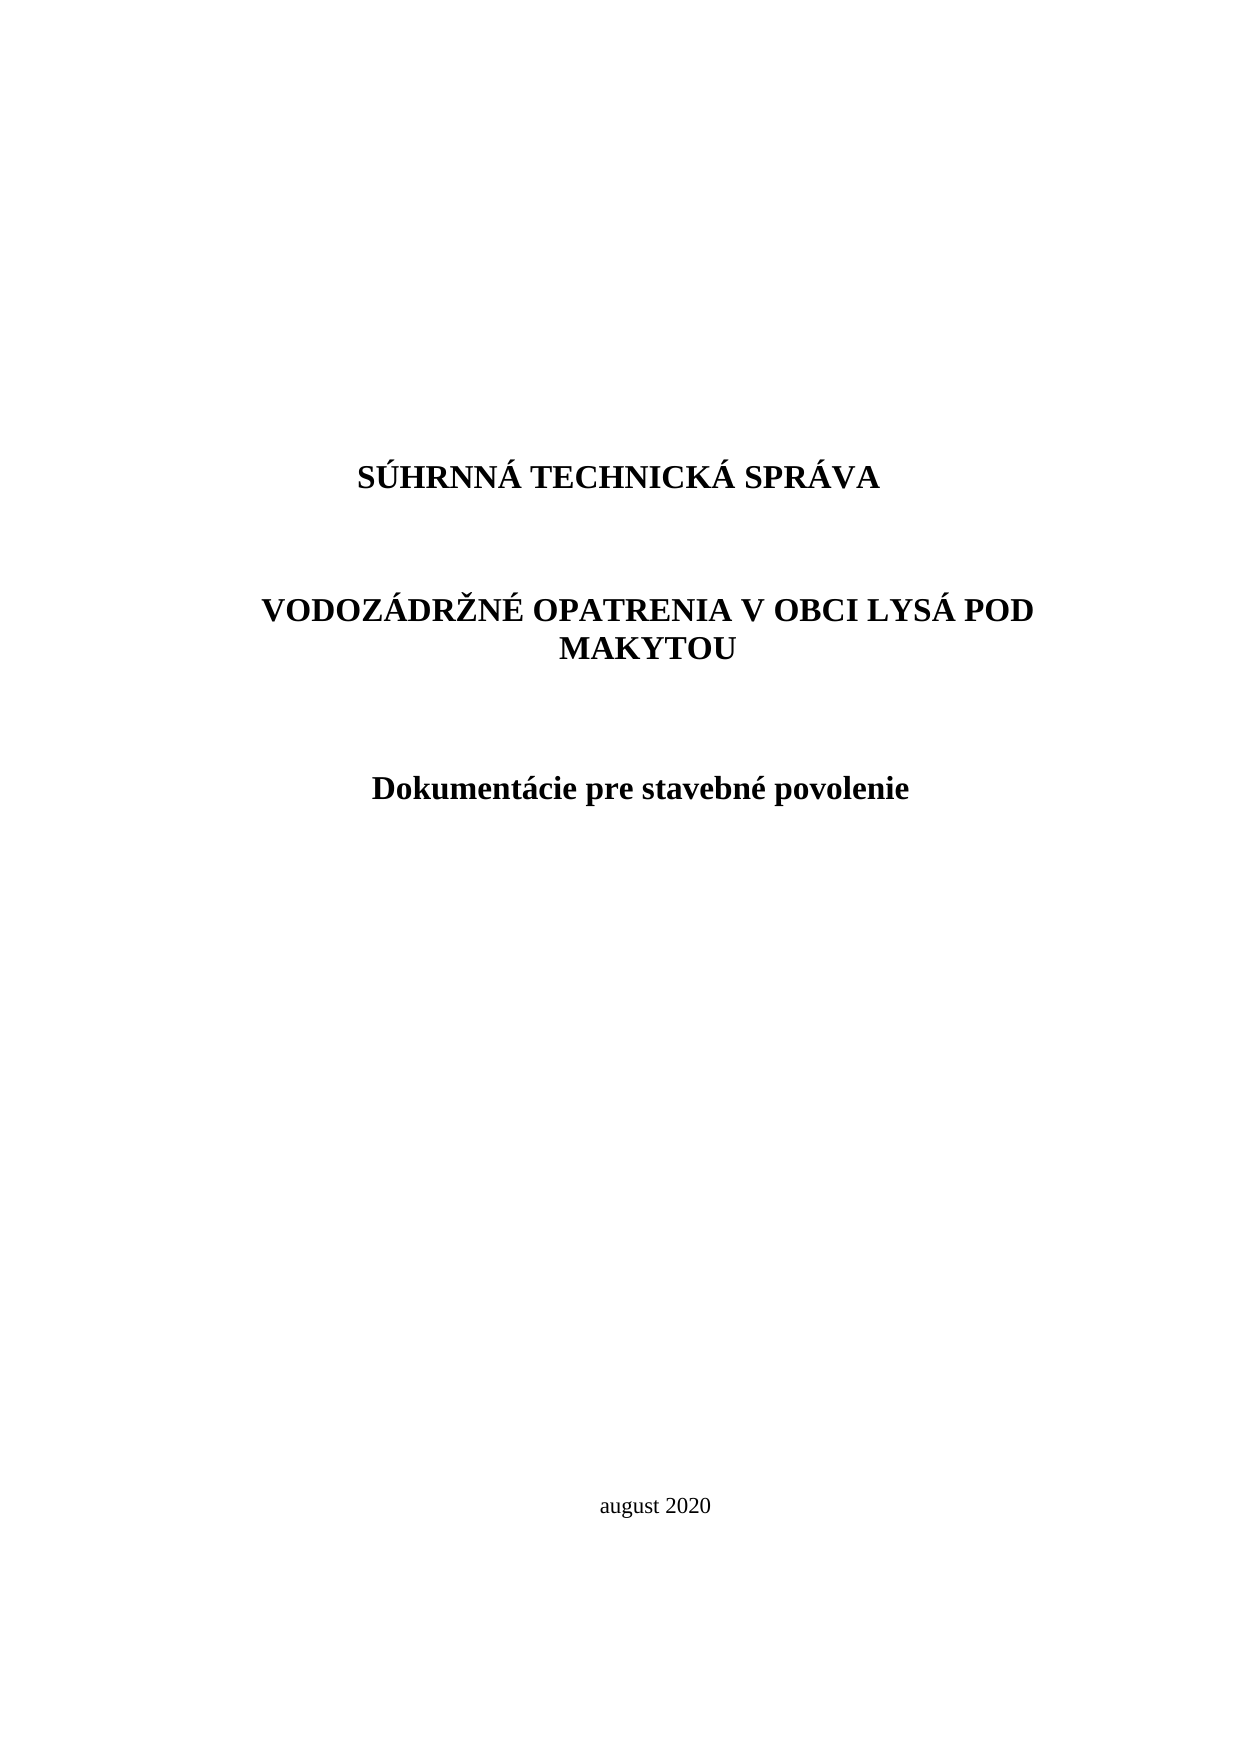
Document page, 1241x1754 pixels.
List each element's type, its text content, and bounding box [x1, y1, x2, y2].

text Vodozádržné opatrenia v obci Lysá pod makytou [175, 590, 1121, 667]
text august 2020 [175, 1492, 1047, 1518]
text Dokumentácie pre stavebné povolenie [175, 769, 1106, 807]
text Súhrnná technická SPRÁVA [175, 457, 1062, 496]
